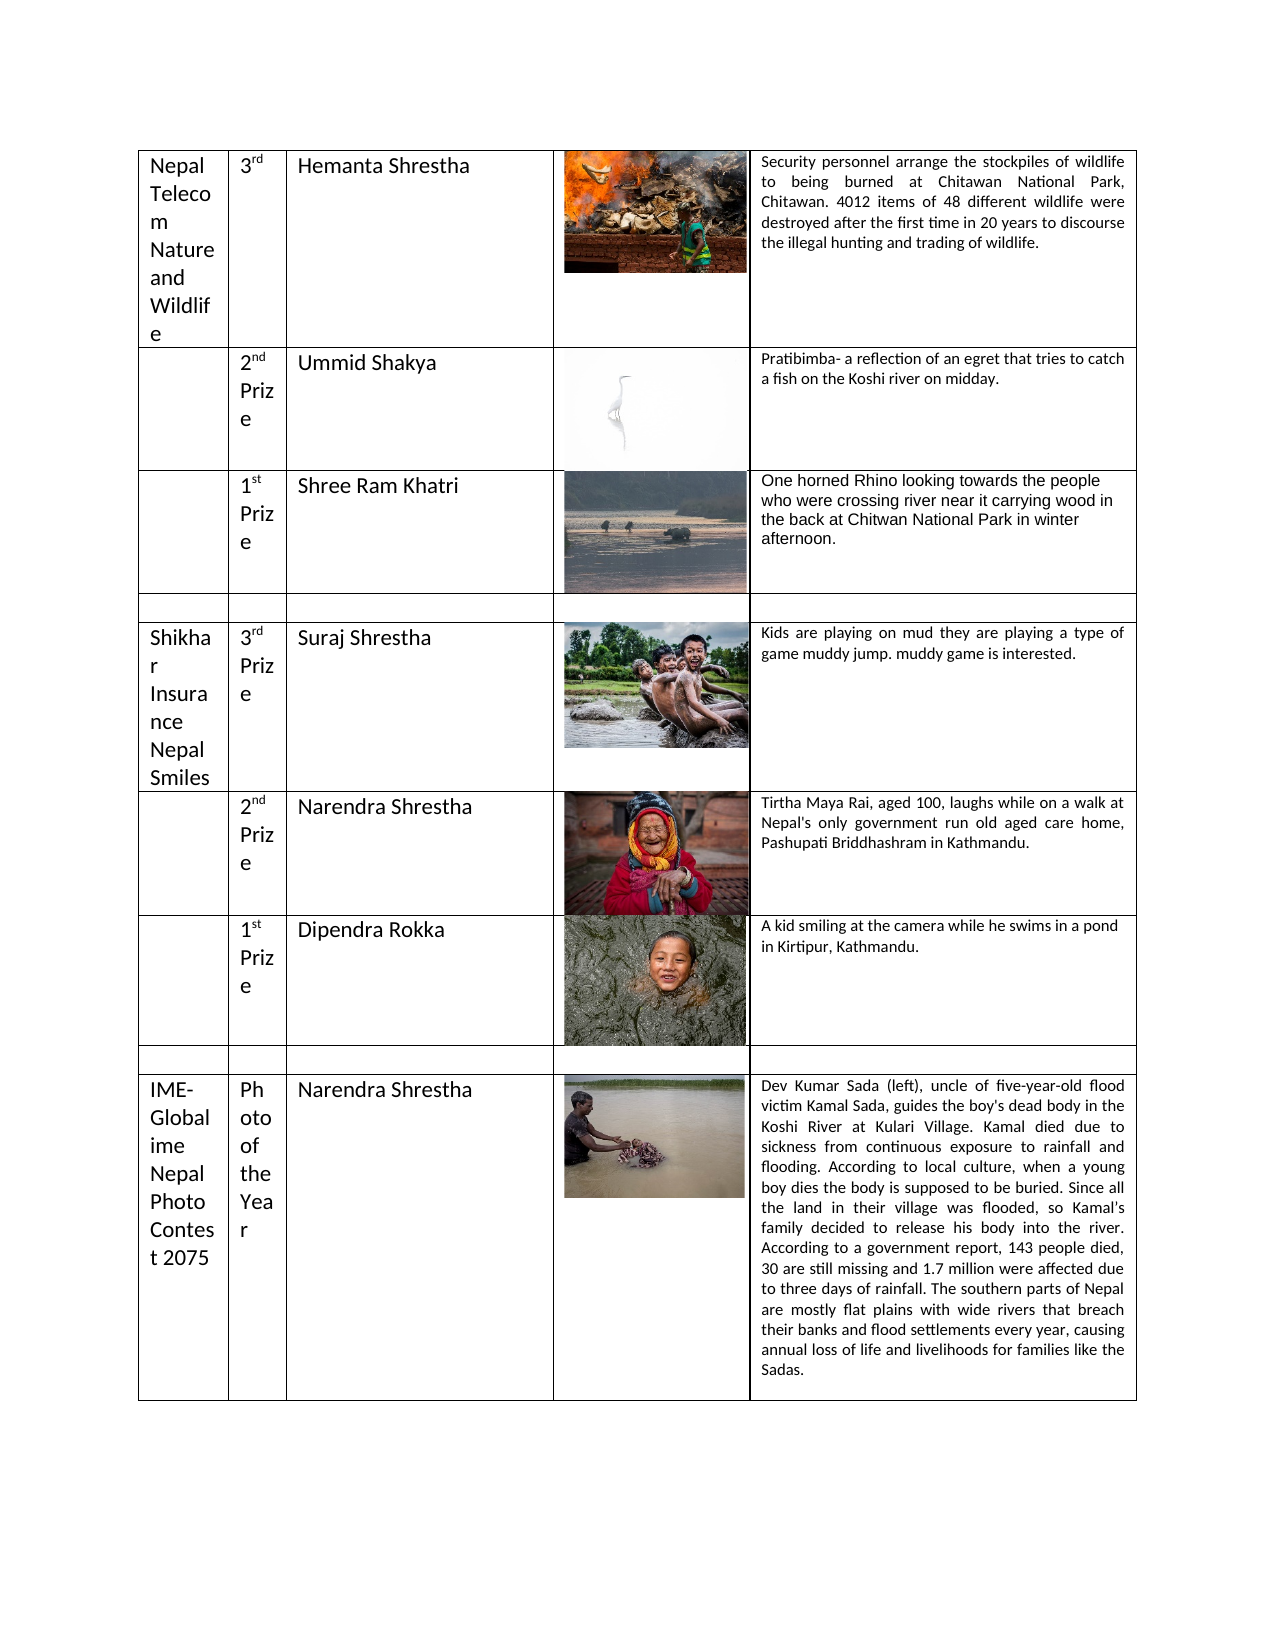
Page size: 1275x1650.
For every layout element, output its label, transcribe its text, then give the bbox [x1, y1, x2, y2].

picture [564, 622, 749, 748]
table_cell [751, 1046, 1136, 1074]
table_cell 1st Prize [229, 471, 286, 593]
table_cell Shikhar Insurance Nepal Smiles [139, 623, 228, 791]
table_cell [554, 1075, 749, 1400]
picture [564, 348, 748, 593]
table_cell [139, 916, 228, 1045]
table_cell Photo of the Year [229, 1075, 286, 1400]
table_cell Nepal Telecom Nature and Wildlife [139, 151, 228, 347]
table_cell Narendra Shrestha [287, 792, 553, 914]
table_cell Dev Kumar Sada (left), uncle of five-year-old flood victim Kamal Sada, guides the boy's dead body in the Koshi River at Kulari Village. Kamal died due to sickness from continuous exposure to rainfall and flooding. According to local culture, when a young boy dies the body is supposed to be buried. Since all the land in their village was flooded, so Kamal’s family decided to release his body into the river. According to a government report, 143 people died, 30 are still missing and 1.7 million were affected due to three days of rainfall. The southern parts of Nepal are mostly flat plains with wide rivers that breach their banks and flood settlements every year, causing annual loss of life and livelihoods for families like the Sadas. [751, 1075, 1136, 1400]
table_cell [287, 594, 553, 622]
table_cell [229, 594, 286, 622]
table_cell [554, 151, 749, 347]
table_cell IME-Global ime Nepal Photo Contest 2075 [139, 1075, 228, 1400]
picture [564, 151, 747, 273]
table_cell Kids are playing on mud they are playing a type of game muddy jump. muddy game is interested. [751, 623, 1136, 791]
picture [564, 1075, 745, 1198]
table_cell A kid smiling at the camera while he swims in a pond in Kirtipur, Kathmandu. [751, 916, 1136, 1045]
table_cell Hemanta Shrestha [287, 151, 553, 347]
table_cell 2nd Prize [229, 348, 286, 470]
table_cell Suraj Shrestha [287, 623, 553, 791]
table_cell [287, 1046, 553, 1074]
table_cell Narendra Shrestha [287, 1075, 553, 1400]
table_cell Dipendra Rokka [287, 916, 553, 1045]
table_cell 2nd Prize [229, 792, 286, 914]
table_cell One horned Rhino looking towards the people who were crossing river near it carrying wood in the back at Chitwan National Park in winter afternoon. [751, 471, 1136, 593]
table_cell [554, 471, 564, 593]
table_cell [554, 916, 564, 1045]
table_cell [554, 792, 564, 914]
table_cell [139, 594, 228, 622]
table_cell [229, 1046, 286, 1074]
table_cell [139, 1046, 228, 1074]
table_cell Pratibimba- a reflection of an egret that tries to catch a fish on the Koshi river on midday. [751, 348, 1136, 470]
table_cell [139, 792, 228, 914]
table_cell [751, 594, 1136, 622]
table_cell Shree Ram Khatri [287, 471, 553, 593]
table_cell [554, 1046, 749, 1074]
table_cell Security personnel arrange the stockpiles of wildlife to being burned at Chitawan National Park, Chitawan. 4012 items of 48 different wildlife were destroyed after the first time in 20 years to discourse the illegal hunting and trading of wildlife. [751, 151, 1136, 347]
table_cell 1st Prize [229, 916, 286, 1045]
table_cell 3rd Prize [229, 623, 286, 791]
table_cell [554, 594, 749, 622]
table_cell [139, 471, 228, 593]
table_cell Ummid Shakya [287, 348, 553, 470]
table_cell 3rd [229, 151, 286, 347]
picture [564, 791, 749, 1046]
table_cell [554, 348, 564, 470]
table_cell [554, 623, 749, 791]
table_cell Tirtha Maya Rai, aged 100, laughs while on a walk at Nepal's only government run old aged care home, Pashupati Briddhashram in Kathmandu. [751, 792, 1136, 914]
table_cell [139, 348, 228, 470]
